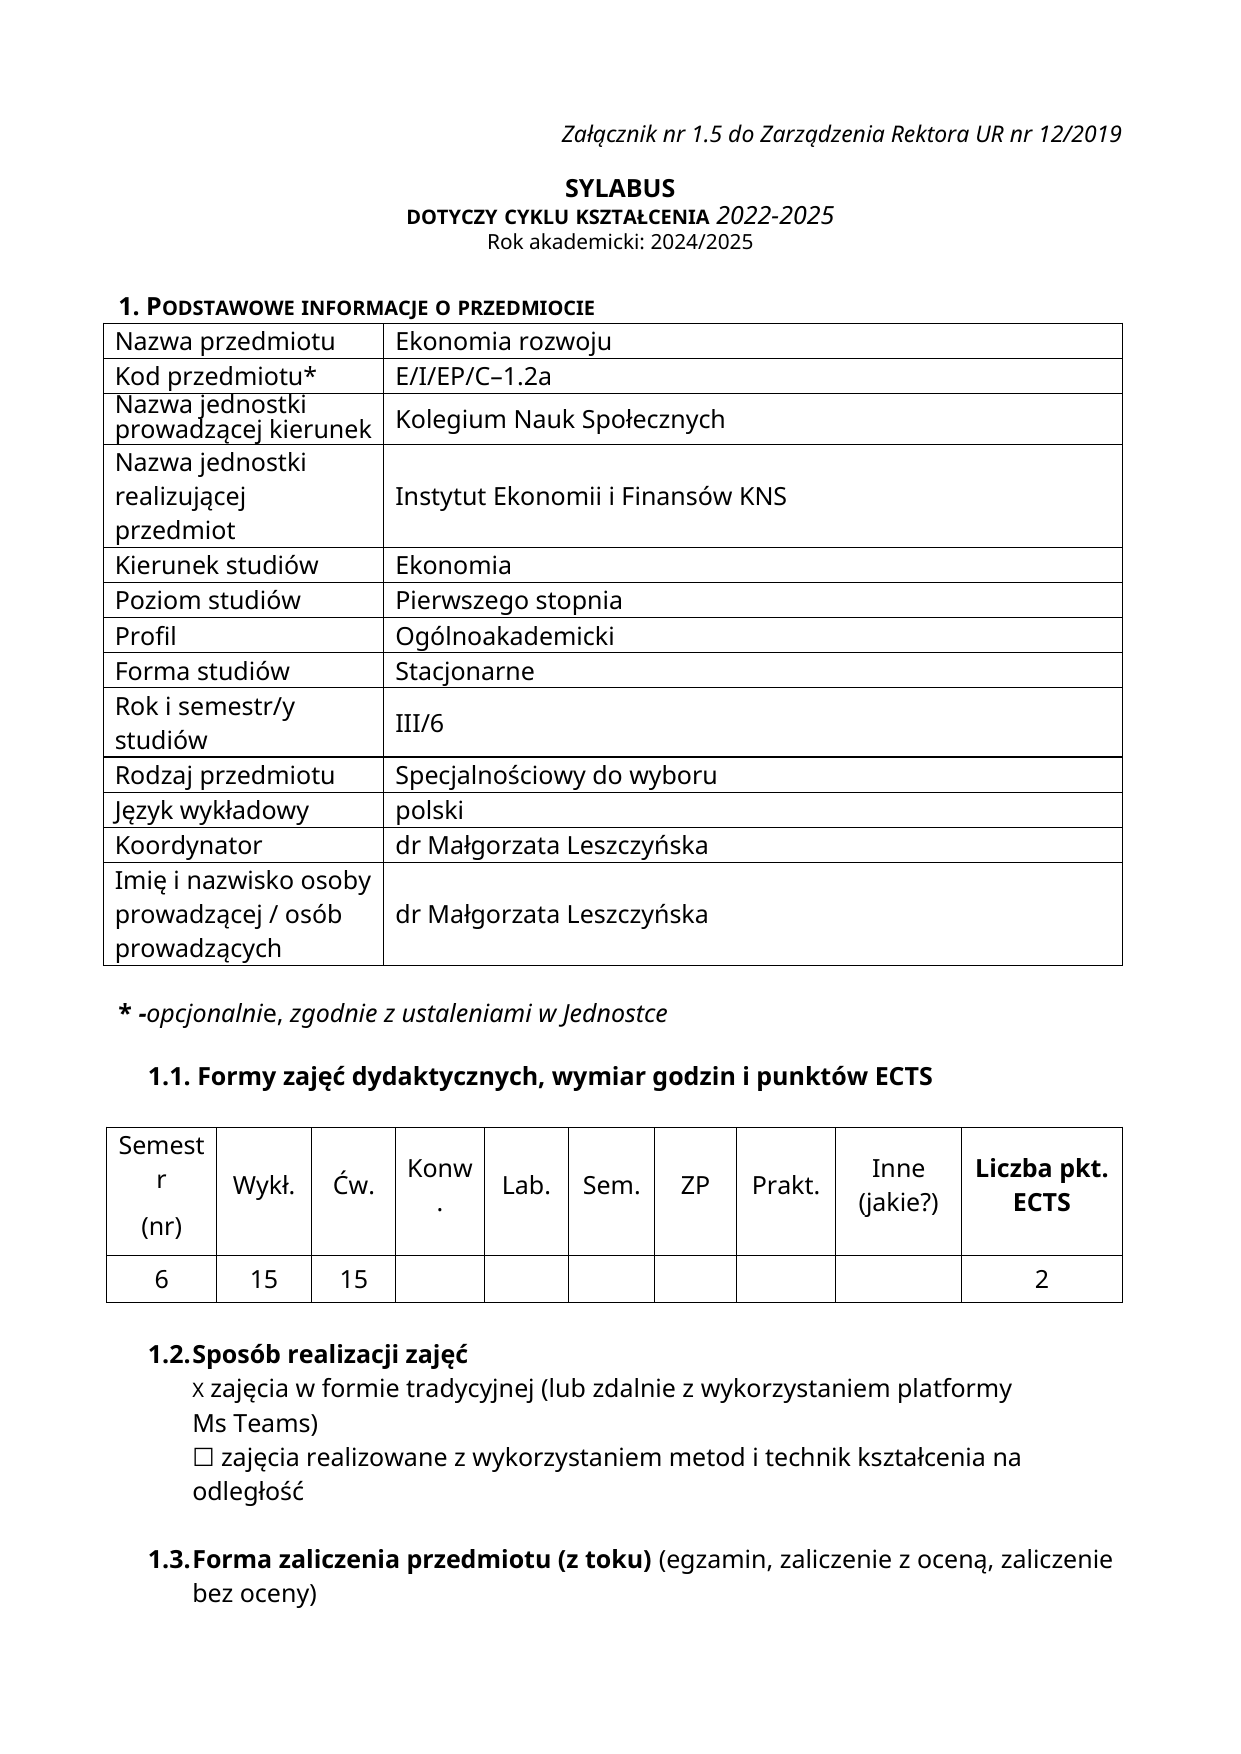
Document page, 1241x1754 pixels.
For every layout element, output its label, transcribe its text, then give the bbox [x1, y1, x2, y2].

table_cell Profil [104, 618, 383, 652]
table_cell Ogólnoakademicki [384, 618, 1122, 652]
table_header Sem. [569, 1128, 654, 1255]
table_cell E/I/EP/C–1.2a [384, 359, 1122, 393]
text Załącznik nr 1.5 do Zarządzenia Rektora UR nr 12/2019 [118, 118, 1122, 149]
text 1.2. Sposób realizacji zajęć [148, 1337, 1122, 1371]
table_cell Rok i semestr/y studiów [104, 688, 383, 756]
table_cell Nazwa jednostki prowadzącej kierunek [104, 394, 383, 444]
text 1. Podstawowe informacje o przedmiocie [118, 288, 1122, 322]
table_header Ekonomia rozwoju [384, 324, 1122, 357]
text dotyczy cyklu kształcenia 2022-2025 [118, 204, 1122, 229]
table_cell [485, 1256, 568, 1302]
table_cell 6 [107, 1256, 216, 1302]
text ☐ zajęcia realizowane z wykorzystaniem metod i technik kształcenia na odległość [192, 1439, 1122, 1507]
table_cell Forma studiów [104, 653, 383, 687]
table_header Wykł. [217, 1128, 311, 1255]
text Rok akademicki: 2024/2025 [118, 229, 1122, 254]
text * -opcjonalnie, zgodnie z ustaleniami w Jednostce [118, 995, 1122, 1029]
table_header Nazwa przedmiotu [104, 324, 383, 357]
text SYLABUS [118, 170, 1122, 204]
table_cell Język wykładowy [104, 793, 383, 827]
table_cell Rodzaj przedmiotu [104, 758, 383, 792]
table_cell Imię i nazwisko osoby prowadzącej / osób prowadzących [104, 863, 383, 965]
table_header Inne (jakie?) [836, 1128, 961, 1255]
table_cell Pierwszego stopnia [384, 583, 1122, 617]
table_cell 15 [217, 1256, 311, 1302]
table_cell [737, 1256, 835, 1302]
text 1.3. Forma zaliczenia przedmiotu (z toku) (egzamin, zaliczenie z oceną, zaliczenie bez oceny) [148, 1541, 1122, 1609]
table_cell 2 [962, 1256, 1122, 1302]
table_cell Stacjonarne [384, 653, 1122, 687]
table_cell dr Małgorzata Leszczyńska [384, 828, 1122, 862]
table_cell Kierunek studiów [104, 548, 383, 582]
table_header Prakt. [737, 1128, 835, 1255]
table_cell Ekonomia [384, 548, 1122, 582]
table_cell Kod przedmiotu* [104, 359, 383, 393]
table_cell Poziom studiów [104, 583, 383, 617]
table_cell Instytut Ekonomii i Finansów KNS [384, 445, 1122, 547]
table_cell [836, 1256, 961, 1302]
table_cell Nazwa jednostki realizującej przedmiot [104, 445, 383, 547]
table_header Semestr (nr) [107, 1128, 216, 1255]
text 1.1. Formy zajęć dydaktycznych, wymiar godzin i punktów ECTS [148, 1058, 1122, 1092]
table_cell III/6 [384, 688, 1122, 756]
table_cell Specjalnościowy do wyboru [384, 758, 1122, 792]
table_header Ćw. [312, 1128, 395, 1255]
table_header Konw. [396, 1128, 484, 1255]
table_cell 15 [312, 1256, 395, 1302]
table_cell [396, 1256, 484, 1302]
table_header Liczba pkt. ECTS [962, 1128, 1122, 1255]
table_cell Koordynator [104, 828, 383, 862]
table_cell [569, 1256, 654, 1302]
table_header ZP [655, 1128, 736, 1255]
table_header Lab. [485, 1128, 568, 1255]
text x zajęcia w formie tradycyjnej (lub zdalnie z wykorzystaniem platformy Ms Teams) [192, 1371, 1122, 1439]
table_cell [655, 1256, 736, 1302]
table_cell Kolegium Nauk Społecznych [384, 394, 1122, 444]
table_cell polski [384, 793, 1122, 827]
table_cell dr Małgorzata Leszczyńska [384, 863, 1122, 965]
